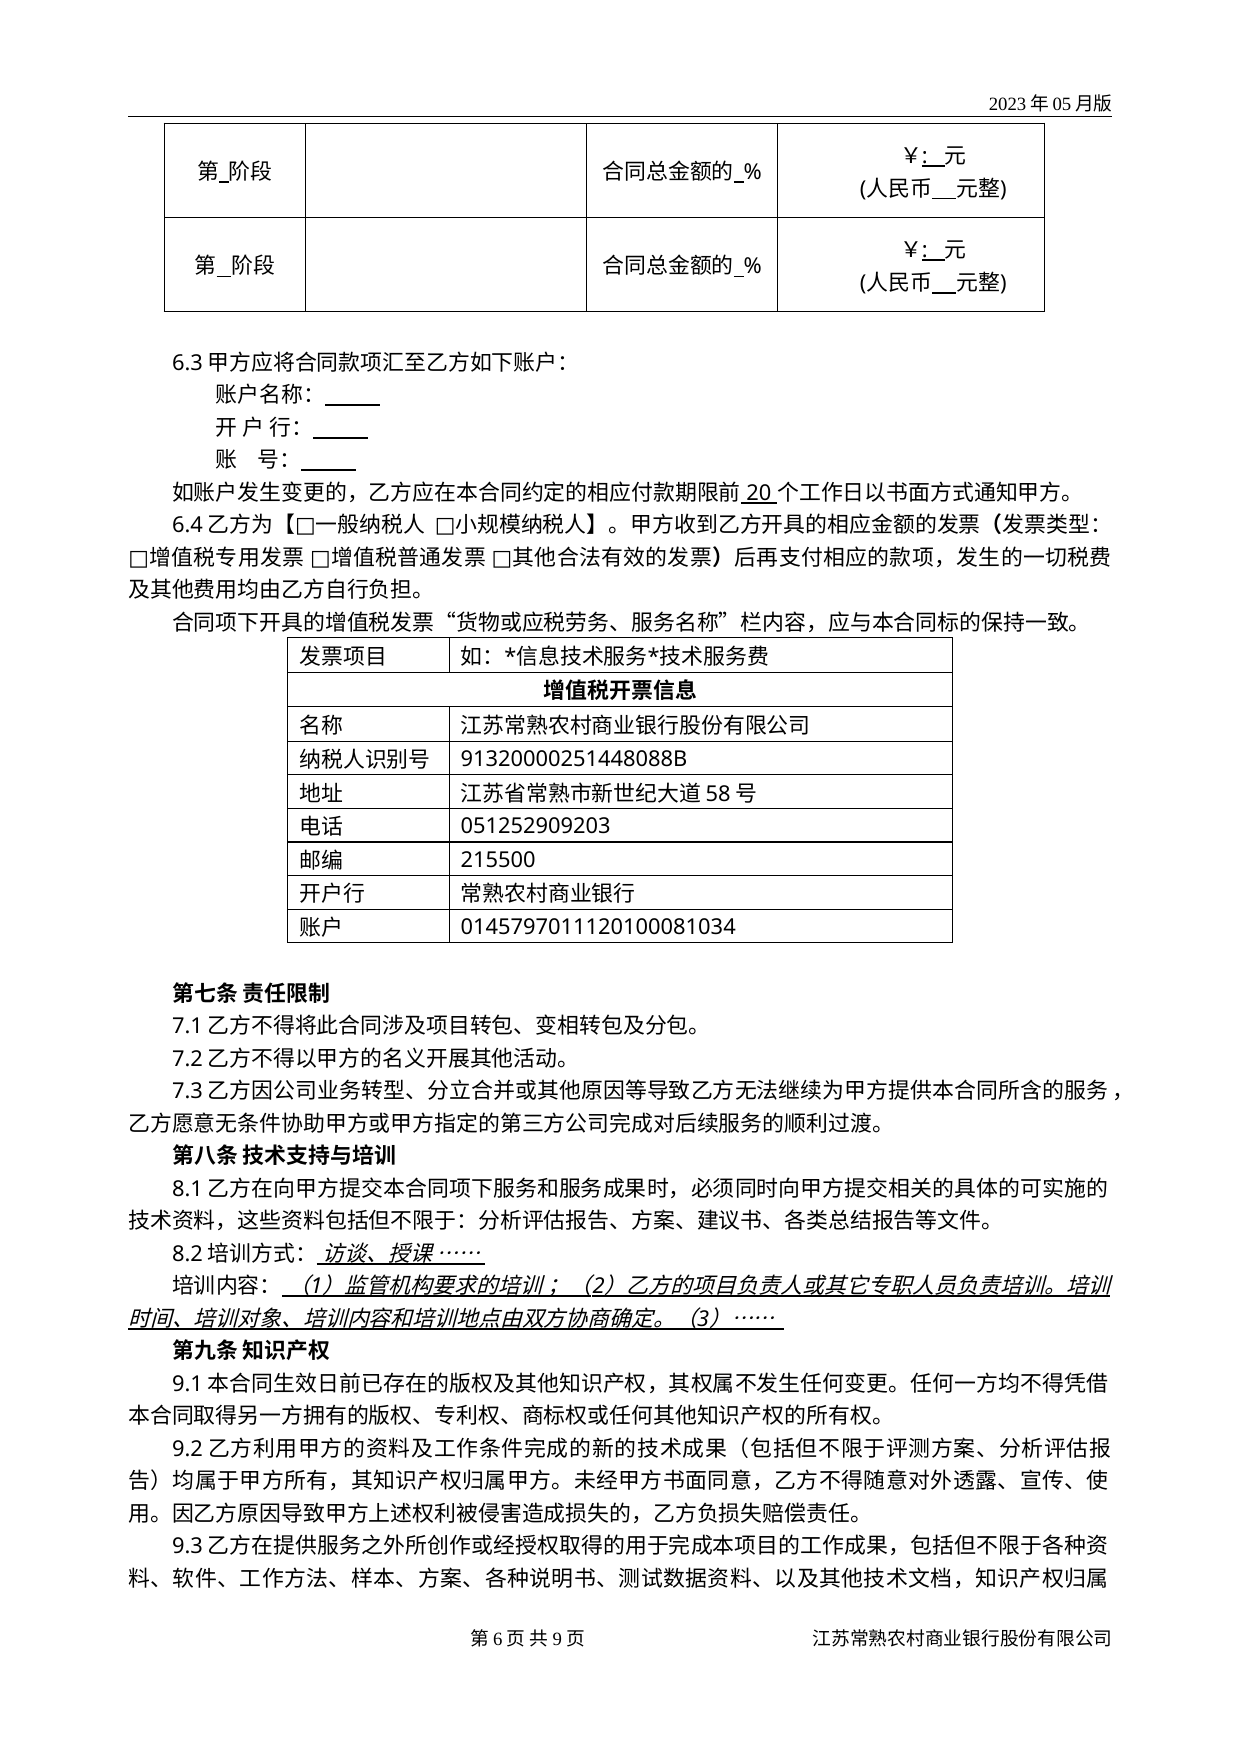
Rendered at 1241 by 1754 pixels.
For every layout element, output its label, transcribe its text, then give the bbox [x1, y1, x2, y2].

text 合同项下开具的增值税发票“货物或应税劳务、服务名称”栏内容，应与本合同标的保持一致。 [128, 604, 1112, 637]
table_cell 江苏省常熟市新世纪大道58号 [450, 775, 952, 808]
text 账 号： [128, 442, 1112, 474]
table_cell 名称 [288, 707, 449, 741]
table_cell 纳税人识别号 [288, 742, 449, 774]
text 6.3甲方应将合同款项汇至乙方如下账户： [128, 344, 1112, 377]
table_cell 开户行 [288, 876, 449, 908]
text 开 户 行： [128, 409, 1112, 442]
table_cell [306, 124, 586, 217]
table_cell ￥: 元 (人民币 元整) [778, 218, 1044, 311]
table_cell 第 阶段 [165, 124, 305, 217]
text 如账户发生变更的，乙方应在本合同约定的相应付款期限前 20 个工作日以书面方式通知甲方。 [128, 474, 1112, 507]
table_cell 增值税开票信息 [288, 673, 952, 706]
text 培训内容： （1）监管机构要求的培训 ；（2）乙方的项目负责人或其它专职人员负责培训。培训时间、培训对象、培训内容和培训地点由双方协商确定。（3）…… [128, 1268, 1112, 1333]
table_cell 江苏常熟农村商业银行股份有限公司 [450, 707, 952, 741]
table_cell [306, 218, 586, 311]
table_header 发票项目 [288, 638, 449, 672]
table_cell 0145797011120100081034 [450, 910, 952, 942]
text 账户名称： [128, 377, 1112, 409]
text 7.1乙方不得将此合同涉及项目转包、变相转包及分包。 [128, 1008, 1112, 1041]
table_cell 常熟农村商业银行 [450, 876, 952, 908]
text 9.1本合同生效日前已存在的版权及其他知识产权，其权属不发生任何变更。任何一方均不得凭借本合同取得另一方拥有的版权、专利权、商标权或任何其他知识产权的所有权。 [128, 1366, 1112, 1431]
table_cell 邮编 [288, 843, 449, 875]
table_cell 地址 [288, 775, 449, 808]
text 6.4乙方为【□一般纳税人 □小规模纳税人】。甲方收到乙方开具的相应金额的发票（发票类型：□增值税专用发票 □增值税普通发票 □其他合法有效的发票）后再支付相应的款项，发生的一切税费及其他费用均由乙方自行负担。 [128, 507, 1112, 604]
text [128, 1528, 1112, 1593]
text 9.2乙方利用甲方的资料及工作条件完成的新的技术成果（包括但不限于评测方案、分析评估报告）均属于甲方所有，其知识产权归属甲方。未经甲方书面同意，乙方不得随意对外透露、宣传、使用。因乙方原因导致甲方上述权利被侵害造成损失的，乙方负损失赔偿责任。 [128, 1431, 1112, 1528]
table_cell ￥: 元 (人民币 元整) [778, 124, 1044, 217]
table_cell 第 阶段 [165, 218, 305, 311]
subtitle 第七条 责任限制 [128, 976, 1112, 1008]
table_cell 合同总金额的 % [587, 124, 777, 217]
table_cell 合同总金额的 % [587, 218, 777, 311]
table_cell 账户 [288, 910, 449, 942]
text 7.2乙方不得以甲方的名义开展其他活动。 [128, 1041, 1112, 1073]
table_cell 051252909203 [450, 809, 952, 841]
text 8.2培训方式： 访谈、授课 …… [128, 1236, 1112, 1268]
table_header 如：*信息技术服务*技术服务费 [450, 638, 952, 672]
table_cell 215500 [450, 843, 952, 875]
text 8.1乙方在向甲方提交本合同项下服务和服务成果时，必须同时向甲方提交相关的具体的可实施的技术资料，这些资料包括但不限于：分析评估报告、方案、建议书、各类总结报告等文件。 [128, 1171, 1112, 1236]
table_cell 91320000251448088B [450, 742, 952, 774]
text 7.3乙方因公司业务转型、分立合并或其他原因等导致乙方无法继续为甲方提供本合同所含的服务，乙方愿意无条件协助甲方或甲方指定的第三方公司完成对后续服务的顺利过渡。 [128, 1073, 1112, 1138]
table_cell 电话 [288, 809, 449, 841]
subtitle 第九条 知识产权 [128, 1333, 1112, 1366]
subtitle 第八条 技术支持与培训 [128, 1138, 1112, 1171]
